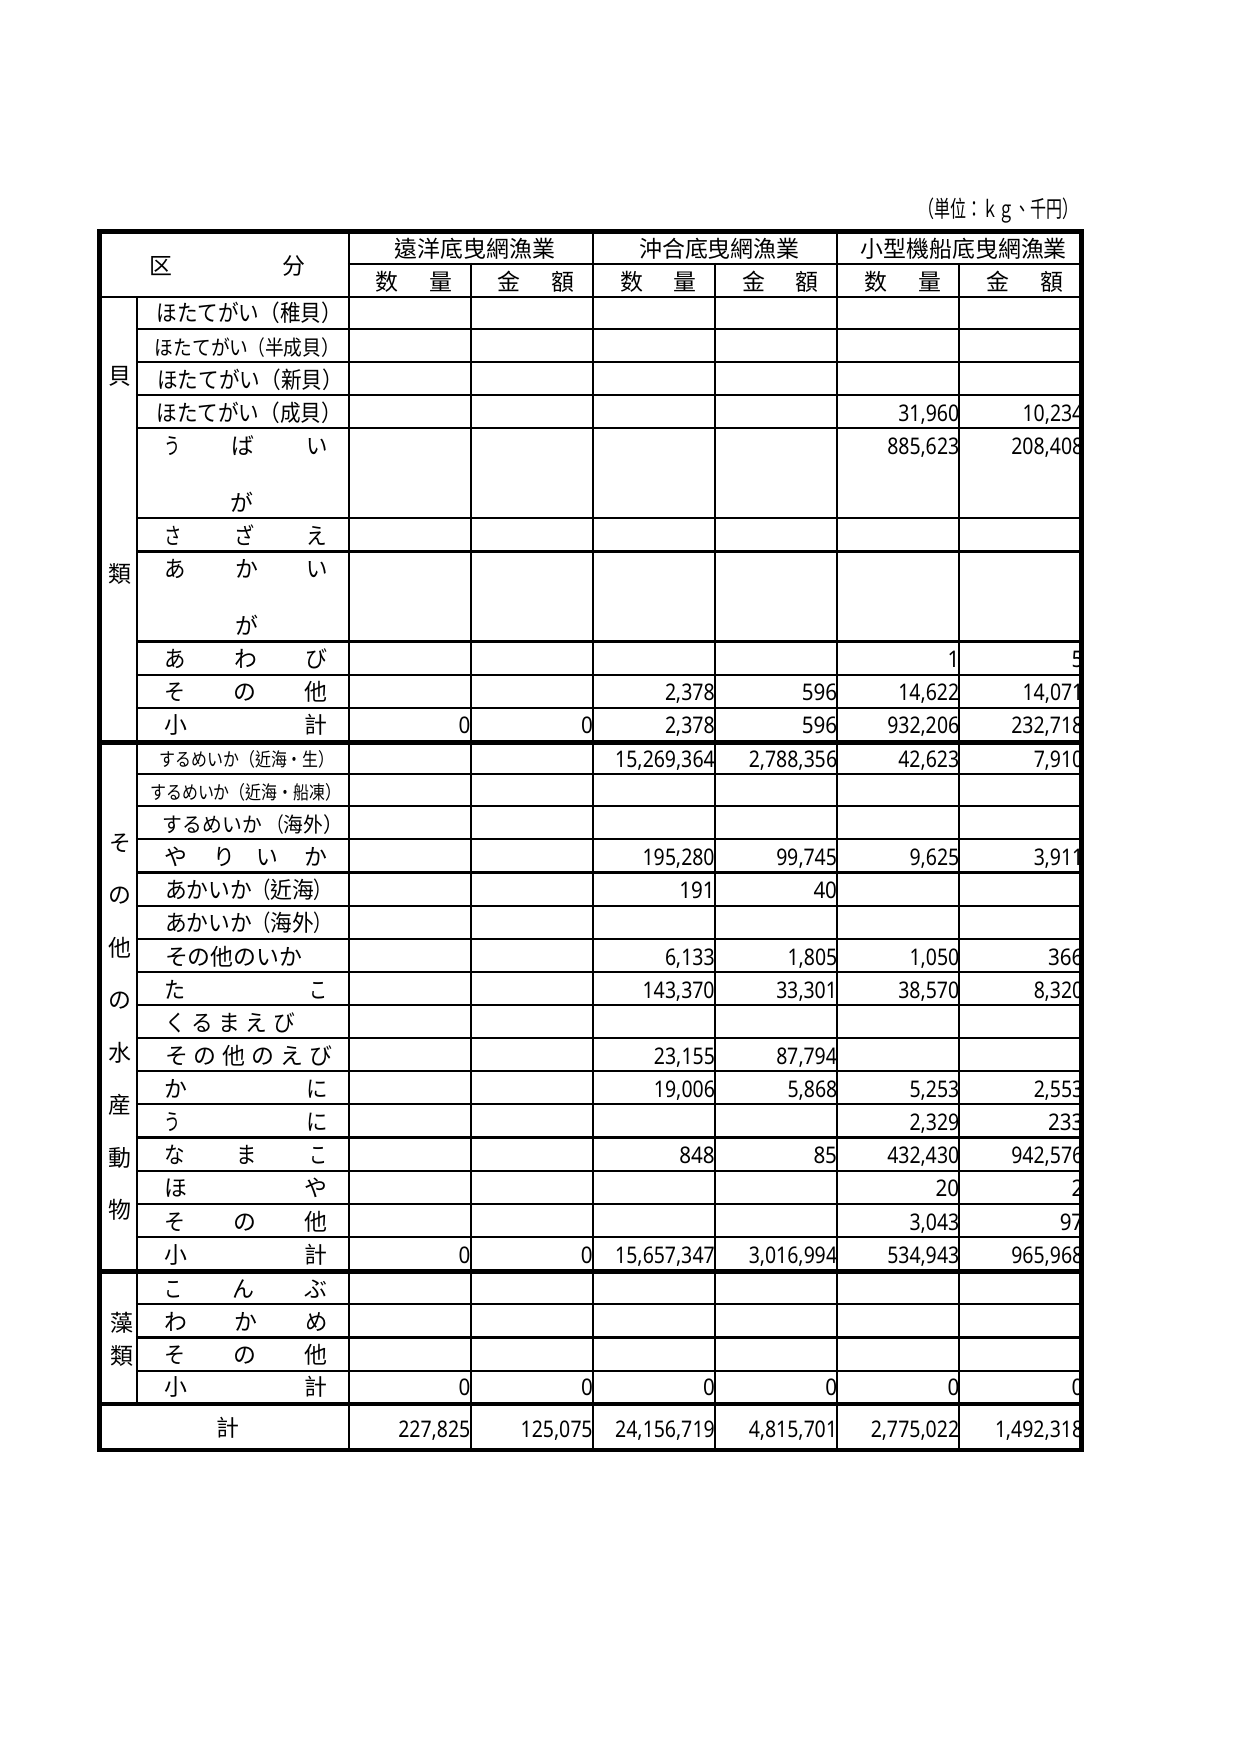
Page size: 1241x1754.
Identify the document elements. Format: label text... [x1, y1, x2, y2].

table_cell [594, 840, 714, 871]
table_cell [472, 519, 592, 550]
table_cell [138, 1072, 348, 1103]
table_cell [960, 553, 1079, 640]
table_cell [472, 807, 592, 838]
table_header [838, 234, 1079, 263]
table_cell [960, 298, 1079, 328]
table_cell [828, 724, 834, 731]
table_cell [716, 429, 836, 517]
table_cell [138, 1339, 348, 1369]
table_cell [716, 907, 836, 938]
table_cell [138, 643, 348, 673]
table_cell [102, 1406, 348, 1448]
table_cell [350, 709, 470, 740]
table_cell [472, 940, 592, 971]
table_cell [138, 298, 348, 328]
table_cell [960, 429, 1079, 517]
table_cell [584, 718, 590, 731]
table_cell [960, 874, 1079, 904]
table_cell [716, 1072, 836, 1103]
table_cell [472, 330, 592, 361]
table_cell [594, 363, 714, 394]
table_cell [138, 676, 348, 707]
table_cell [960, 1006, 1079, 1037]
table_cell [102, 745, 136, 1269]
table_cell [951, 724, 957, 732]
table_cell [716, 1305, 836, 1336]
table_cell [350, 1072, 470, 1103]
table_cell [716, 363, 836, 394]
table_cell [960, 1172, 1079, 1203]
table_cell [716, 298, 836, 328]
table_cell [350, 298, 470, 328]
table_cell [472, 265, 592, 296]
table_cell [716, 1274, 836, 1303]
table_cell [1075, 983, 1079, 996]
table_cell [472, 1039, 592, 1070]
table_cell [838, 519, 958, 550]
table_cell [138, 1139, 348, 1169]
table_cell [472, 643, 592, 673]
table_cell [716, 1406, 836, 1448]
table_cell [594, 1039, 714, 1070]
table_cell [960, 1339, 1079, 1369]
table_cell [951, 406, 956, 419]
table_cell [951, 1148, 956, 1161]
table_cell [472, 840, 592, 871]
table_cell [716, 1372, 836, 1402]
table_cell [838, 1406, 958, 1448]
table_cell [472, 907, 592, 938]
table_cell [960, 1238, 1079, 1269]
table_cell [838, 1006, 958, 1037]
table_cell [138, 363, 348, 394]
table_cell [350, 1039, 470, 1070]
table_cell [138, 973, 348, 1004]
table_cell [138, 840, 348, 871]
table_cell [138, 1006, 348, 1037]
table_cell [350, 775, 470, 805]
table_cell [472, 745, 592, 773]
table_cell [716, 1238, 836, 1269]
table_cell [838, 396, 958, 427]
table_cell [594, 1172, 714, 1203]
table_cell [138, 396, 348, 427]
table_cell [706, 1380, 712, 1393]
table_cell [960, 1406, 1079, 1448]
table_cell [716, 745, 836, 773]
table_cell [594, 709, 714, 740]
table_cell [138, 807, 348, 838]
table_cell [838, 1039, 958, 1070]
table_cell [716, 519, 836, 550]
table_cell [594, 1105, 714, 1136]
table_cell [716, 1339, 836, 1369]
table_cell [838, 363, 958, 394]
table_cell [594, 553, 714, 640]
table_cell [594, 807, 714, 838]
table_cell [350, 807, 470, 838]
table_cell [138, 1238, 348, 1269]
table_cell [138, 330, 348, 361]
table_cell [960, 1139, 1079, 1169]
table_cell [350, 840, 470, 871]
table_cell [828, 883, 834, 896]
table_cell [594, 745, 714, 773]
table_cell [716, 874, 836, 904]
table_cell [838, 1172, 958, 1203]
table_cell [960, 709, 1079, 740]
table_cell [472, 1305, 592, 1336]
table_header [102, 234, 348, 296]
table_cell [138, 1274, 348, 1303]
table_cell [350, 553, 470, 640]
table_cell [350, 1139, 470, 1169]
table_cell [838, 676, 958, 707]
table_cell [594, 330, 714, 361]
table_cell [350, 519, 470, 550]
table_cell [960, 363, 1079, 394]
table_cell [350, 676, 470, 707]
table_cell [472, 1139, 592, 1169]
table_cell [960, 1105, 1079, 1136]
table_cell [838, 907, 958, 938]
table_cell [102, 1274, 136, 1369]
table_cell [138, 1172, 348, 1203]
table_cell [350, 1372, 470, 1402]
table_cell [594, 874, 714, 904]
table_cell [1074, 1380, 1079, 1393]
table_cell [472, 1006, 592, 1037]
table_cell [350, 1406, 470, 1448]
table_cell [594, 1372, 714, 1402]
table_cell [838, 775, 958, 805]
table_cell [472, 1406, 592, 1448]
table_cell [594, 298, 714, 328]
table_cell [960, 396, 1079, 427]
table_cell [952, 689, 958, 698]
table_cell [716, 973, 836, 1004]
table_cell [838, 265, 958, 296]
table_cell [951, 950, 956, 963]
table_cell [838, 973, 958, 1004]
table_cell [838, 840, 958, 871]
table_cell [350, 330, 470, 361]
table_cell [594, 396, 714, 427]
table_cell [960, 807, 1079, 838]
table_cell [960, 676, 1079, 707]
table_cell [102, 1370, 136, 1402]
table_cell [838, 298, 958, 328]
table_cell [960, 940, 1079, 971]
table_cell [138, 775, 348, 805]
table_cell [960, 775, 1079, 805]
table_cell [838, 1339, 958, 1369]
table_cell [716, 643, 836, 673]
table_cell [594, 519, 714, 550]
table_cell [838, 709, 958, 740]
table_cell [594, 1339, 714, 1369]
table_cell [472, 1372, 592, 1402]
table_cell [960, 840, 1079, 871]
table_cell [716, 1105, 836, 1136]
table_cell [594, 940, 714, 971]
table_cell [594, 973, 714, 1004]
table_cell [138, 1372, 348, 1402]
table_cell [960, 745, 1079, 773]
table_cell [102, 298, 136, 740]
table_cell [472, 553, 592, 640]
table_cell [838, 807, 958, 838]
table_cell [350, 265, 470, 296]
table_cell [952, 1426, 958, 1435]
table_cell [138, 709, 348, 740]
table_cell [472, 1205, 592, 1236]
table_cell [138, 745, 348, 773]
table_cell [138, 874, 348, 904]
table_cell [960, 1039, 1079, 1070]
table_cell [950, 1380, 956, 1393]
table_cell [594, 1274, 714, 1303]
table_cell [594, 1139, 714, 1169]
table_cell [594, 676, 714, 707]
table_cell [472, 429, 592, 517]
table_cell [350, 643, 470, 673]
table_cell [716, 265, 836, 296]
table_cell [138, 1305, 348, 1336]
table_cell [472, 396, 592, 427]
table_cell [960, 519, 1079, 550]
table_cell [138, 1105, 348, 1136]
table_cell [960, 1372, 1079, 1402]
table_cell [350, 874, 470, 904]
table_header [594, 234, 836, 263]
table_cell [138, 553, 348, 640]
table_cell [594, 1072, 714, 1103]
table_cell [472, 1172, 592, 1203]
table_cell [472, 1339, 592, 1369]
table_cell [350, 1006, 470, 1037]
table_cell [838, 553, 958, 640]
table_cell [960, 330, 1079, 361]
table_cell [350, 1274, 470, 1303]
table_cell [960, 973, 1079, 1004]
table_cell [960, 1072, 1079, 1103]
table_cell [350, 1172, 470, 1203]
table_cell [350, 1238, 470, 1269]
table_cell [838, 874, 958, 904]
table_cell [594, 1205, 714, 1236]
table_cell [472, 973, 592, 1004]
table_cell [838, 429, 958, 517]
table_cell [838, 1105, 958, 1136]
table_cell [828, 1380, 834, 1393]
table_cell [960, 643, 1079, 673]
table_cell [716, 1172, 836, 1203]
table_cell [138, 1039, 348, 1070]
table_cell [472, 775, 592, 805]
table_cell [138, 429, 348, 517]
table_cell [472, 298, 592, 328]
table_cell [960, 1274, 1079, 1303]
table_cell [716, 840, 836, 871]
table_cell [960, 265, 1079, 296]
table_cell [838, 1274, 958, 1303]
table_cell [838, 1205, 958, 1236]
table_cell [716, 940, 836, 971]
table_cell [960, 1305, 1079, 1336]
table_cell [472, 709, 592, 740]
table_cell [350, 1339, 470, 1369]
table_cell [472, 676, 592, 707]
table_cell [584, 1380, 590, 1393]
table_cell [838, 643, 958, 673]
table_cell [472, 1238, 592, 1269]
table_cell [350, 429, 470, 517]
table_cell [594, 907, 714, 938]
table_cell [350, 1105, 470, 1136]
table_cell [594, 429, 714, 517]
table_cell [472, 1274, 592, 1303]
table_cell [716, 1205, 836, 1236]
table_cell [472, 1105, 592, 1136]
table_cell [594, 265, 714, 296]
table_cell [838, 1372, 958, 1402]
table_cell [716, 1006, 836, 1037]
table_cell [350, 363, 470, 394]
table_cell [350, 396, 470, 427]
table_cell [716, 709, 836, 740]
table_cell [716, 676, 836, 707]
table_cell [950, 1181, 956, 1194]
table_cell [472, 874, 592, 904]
text （単位：ｋｇ、千円） [85, 193, 1078, 225]
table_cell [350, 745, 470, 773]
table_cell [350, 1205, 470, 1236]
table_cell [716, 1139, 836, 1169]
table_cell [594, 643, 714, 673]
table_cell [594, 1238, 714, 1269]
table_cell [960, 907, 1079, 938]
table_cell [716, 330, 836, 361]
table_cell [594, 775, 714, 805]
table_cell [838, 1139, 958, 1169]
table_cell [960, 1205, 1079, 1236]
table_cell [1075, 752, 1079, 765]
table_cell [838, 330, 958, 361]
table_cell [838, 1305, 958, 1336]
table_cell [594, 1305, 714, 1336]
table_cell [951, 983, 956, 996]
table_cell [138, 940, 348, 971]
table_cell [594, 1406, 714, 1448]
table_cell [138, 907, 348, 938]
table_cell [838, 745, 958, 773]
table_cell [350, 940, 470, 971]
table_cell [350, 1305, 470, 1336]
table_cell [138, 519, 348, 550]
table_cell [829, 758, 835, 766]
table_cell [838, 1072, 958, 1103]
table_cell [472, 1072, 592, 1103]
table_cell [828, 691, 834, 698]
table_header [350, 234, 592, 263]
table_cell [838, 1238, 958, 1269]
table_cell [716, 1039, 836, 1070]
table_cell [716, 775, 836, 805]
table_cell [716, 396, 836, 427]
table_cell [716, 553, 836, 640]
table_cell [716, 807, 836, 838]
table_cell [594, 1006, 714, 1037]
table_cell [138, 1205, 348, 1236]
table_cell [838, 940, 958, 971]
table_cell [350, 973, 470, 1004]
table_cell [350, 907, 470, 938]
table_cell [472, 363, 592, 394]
